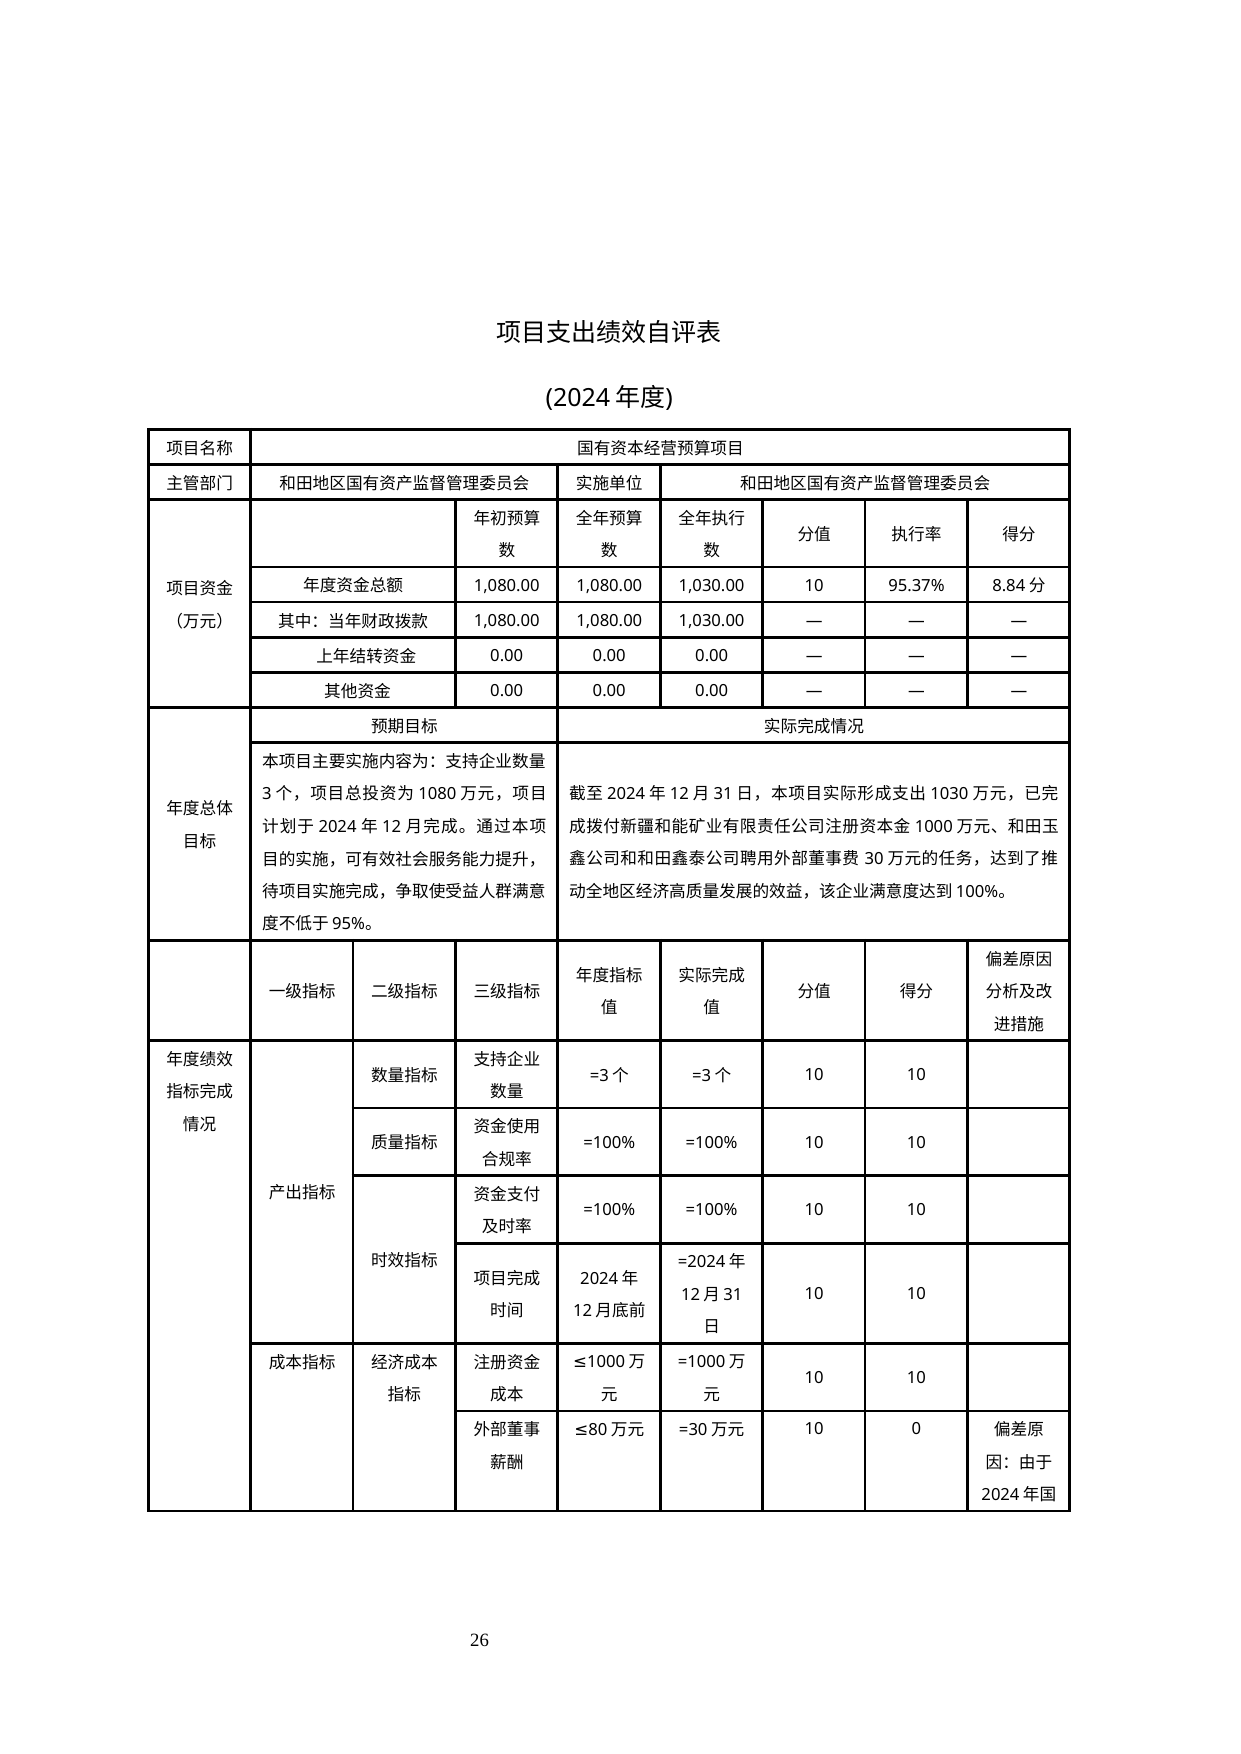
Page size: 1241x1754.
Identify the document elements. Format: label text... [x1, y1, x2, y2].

table_cell [969, 1042, 1068, 1107]
table_cell 偏差原因分析及改进措施 [969, 942, 1068, 1039]
table_cell 10 [866, 1042, 966, 1107]
table_cell [969, 1245, 1068, 1342]
table_cell — [969, 639, 1068, 671]
table_cell 上年结转资金 [252, 639, 454, 671]
table_cell 0.00 [559, 639, 659, 671]
table_cell 全年预算数 [559, 501, 659, 566]
table_cell 本项目主要实施内容为：支持企业数量3个，项目总投资为1080万元，项目计划于2024年12月完成。通过本项目的实施，可有效社会服务能力提升，待项目实施完成，争取使受益人群满意度不低于95%。 [252, 744, 556, 939]
table_cell 资金支付及时率 [457, 1177, 556, 1242]
table_cell 2024年12月底前 [559, 1245, 659, 1342]
table_cell =3个 [662, 1042, 761, 1107]
table_cell [150, 942, 249, 1039]
table_cell 10 [764, 1177, 864, 1242]
table_cell 实际完成情况 [559, 709, 1068, 741]
table_cell — [866, 603, 966, 636]
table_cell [969, 1412, 1068, 1509]
table_cell (2024年度) [148, 363, 1070, 428]
table_cell 10 [764, 1345, 864, 1409]
table_cell — [969, 603, 1068, 636]
table_cell 年度指标值 [559, 942, 659, 1039]
table_cell [252, 501, 454, 566]
table_cell 主管部门 [150, 466, 249, 498]
table_cell 预期目标 [252, 709, 556, 741]
table_cell 国有资本经营预算项目 [252, 431, 1068, 463]
table_cell — [866, 639, 966, 671]
table_cell 项目名称 [150, 431, 249, 463]
table_header 项目支出绩效自评表 [148, 298, 1070, 363]
table_cell [969, 1109, 1068, 1174]
table_cell 10 [764, 1109, 864, 1174]
table_cell 年度总体目标 [150, 709, 249, 939]
table_cell 1,080.00 [559, 568, 659, 601]
table_cell 经济成本指标 [354, 1345, 454, 1509]
table_cell 成本指标 [252, 1345, 352, 1509]
table_cell 0.00 [457, 639, 556, 671]
table_cell =100% [662, 1177, 761, 1242]
table_cell 执行率 [866, 501, 966, 566]
table_cell 时效指标 [354, 1177, 454, 1342]
table_cell =2024年12月31日 [662, 1245, 761, 1342]
table_cell 1,080.00 [457, 603, 556, 636]
table_cell [969, 1177, 1068, 1242]
table_cell ≤80万元 [559, 1412, 659, 1509]
table_cell 外部董事薪酬 [457, 1412, 556, 1509]
table_cell — [764, 603, 864, 636]
table_cell 注册资金成本 [457, 1345, 556, 1409]
table_cell 项目完成时间 [457, 1245, 556, 1342]
table_cell 10 [764, 1412, 864, 1509]
table_cell 其中：当年财政拨款 [252, 603, 454, 636]
table_cell 实施单位 [559, 466, 659, 498]
table_cell 得分 [969, 501, 1068, 566]
table_cell 全年执行数 [662, 501, 761, 566]
table_cell 10 [764, 1245, 864, 1342]
table_cell — [764, 674, 864, 706]
table_cell 10 [866, 1109, 966, 1174]
table_cell 0.00 [457, 674, 556, 706]
table_cell 95.37% [866, 568, 966, 601]
table_cell — [764, 639, 864, 671]
table_cell =100% [559, 1109, 659, 1174]
table_cell 数量指标 [354, 1042, 454, 1107]
table_cell 支持企业数量 [457, 1042, 556, 1107]
table_cell =100% [662, 1109, 761, 1174]
table_cell 10 [764, 1042, 864, 1107]
table_cell 项目资金 （万元） [150, 501, 249, 706]
table_cell 年度绩效指标完成情况 [150, 1042, 249, 1509]
table_cell 0.00 [662, 674, 761, 706]
table_cell 三级指标 [457, 942, 556, 1039]
table_cell =3个 [559, 1042, 659, 1107]
table_cell 实际完成值 [662, 942, 761, 1039]
table_cell 和田地区国有资产监督管理委员会 [252, 466, 556, 498]
table_cell 资金使用合规率 [457, 1109, 556, 1174]
table_cell 10 [866, 1245, 966, 1342]
table_cell 二级指标 [354, 942, 454, 1039]
table_cell 分值 [764, 501, 864, 566]
table_cell 年初预算数 [457, 501, 556, 566]
table_cell 和田地区国有资产监督管理委员会 [662, 466, 1068, 498]
table_cell — [866, 674, 966, 706]
table_cell 一级指标 [252, 942, 352, 1039]
table_cell 0.00 [662, 639, 761, 671]
table_cell ≤1000万元 [559, 1345, 659, 1409]
table_cell 0 [866, 1412, 966, 1509]
table_cell 10 [866, 1345, 966, 1409]
table_cell — [969, 674, 1068, 706]
table_cell 分值 [764, 942, 864, 1039]
table_cell 其他资金 [252, 674, 454, 706]
table_cell 得分 [866, 942, 966, 1039]
table_cell =1000万元 [662, 1345, 761, 1409]
table_cell [969, 1345, 1068, 1409]
table_cell 1,080.00 [457, 568, 556, 601]
table_cell 10 [866, 1177, 966, 1242]
table_cell =100% [559, 1177, 659, 1242]
table_cell 年度资金总额 [252, 568, 454, 601]
table_cell 截至2024年12月31日，本项目实际形成支出1030万元，已完成拨付新疆和能矿业有限责任公司注册资本金1000万元、和田玉鑫公司和和田鑫泰公司聘用外部董事费30万元的任务，达到了推动全地区经济高质量发展的效益，该企业满意度达到100%。 [559, 744, 1068, 939]
table_cell 8.84分 [969, 568, 1068, 601]
table_cell 1,030.00 [662, 603, 761, 636]
table_cell 1,080.00 [559, 603, 659, 636]
table_cell 0.00 [559, 674, 659, 706]
table_cell 产出指标 [252, 1042, 352, 1342]
table_cell 质量指标 [354, 1109, 454, 1174]
table_cell =30万元 [662, 1412, 761, 1509]
table_cell 1,030.00 [662, 568, 761, 601]
table_cell 10 [764, 568, 864, 601]
